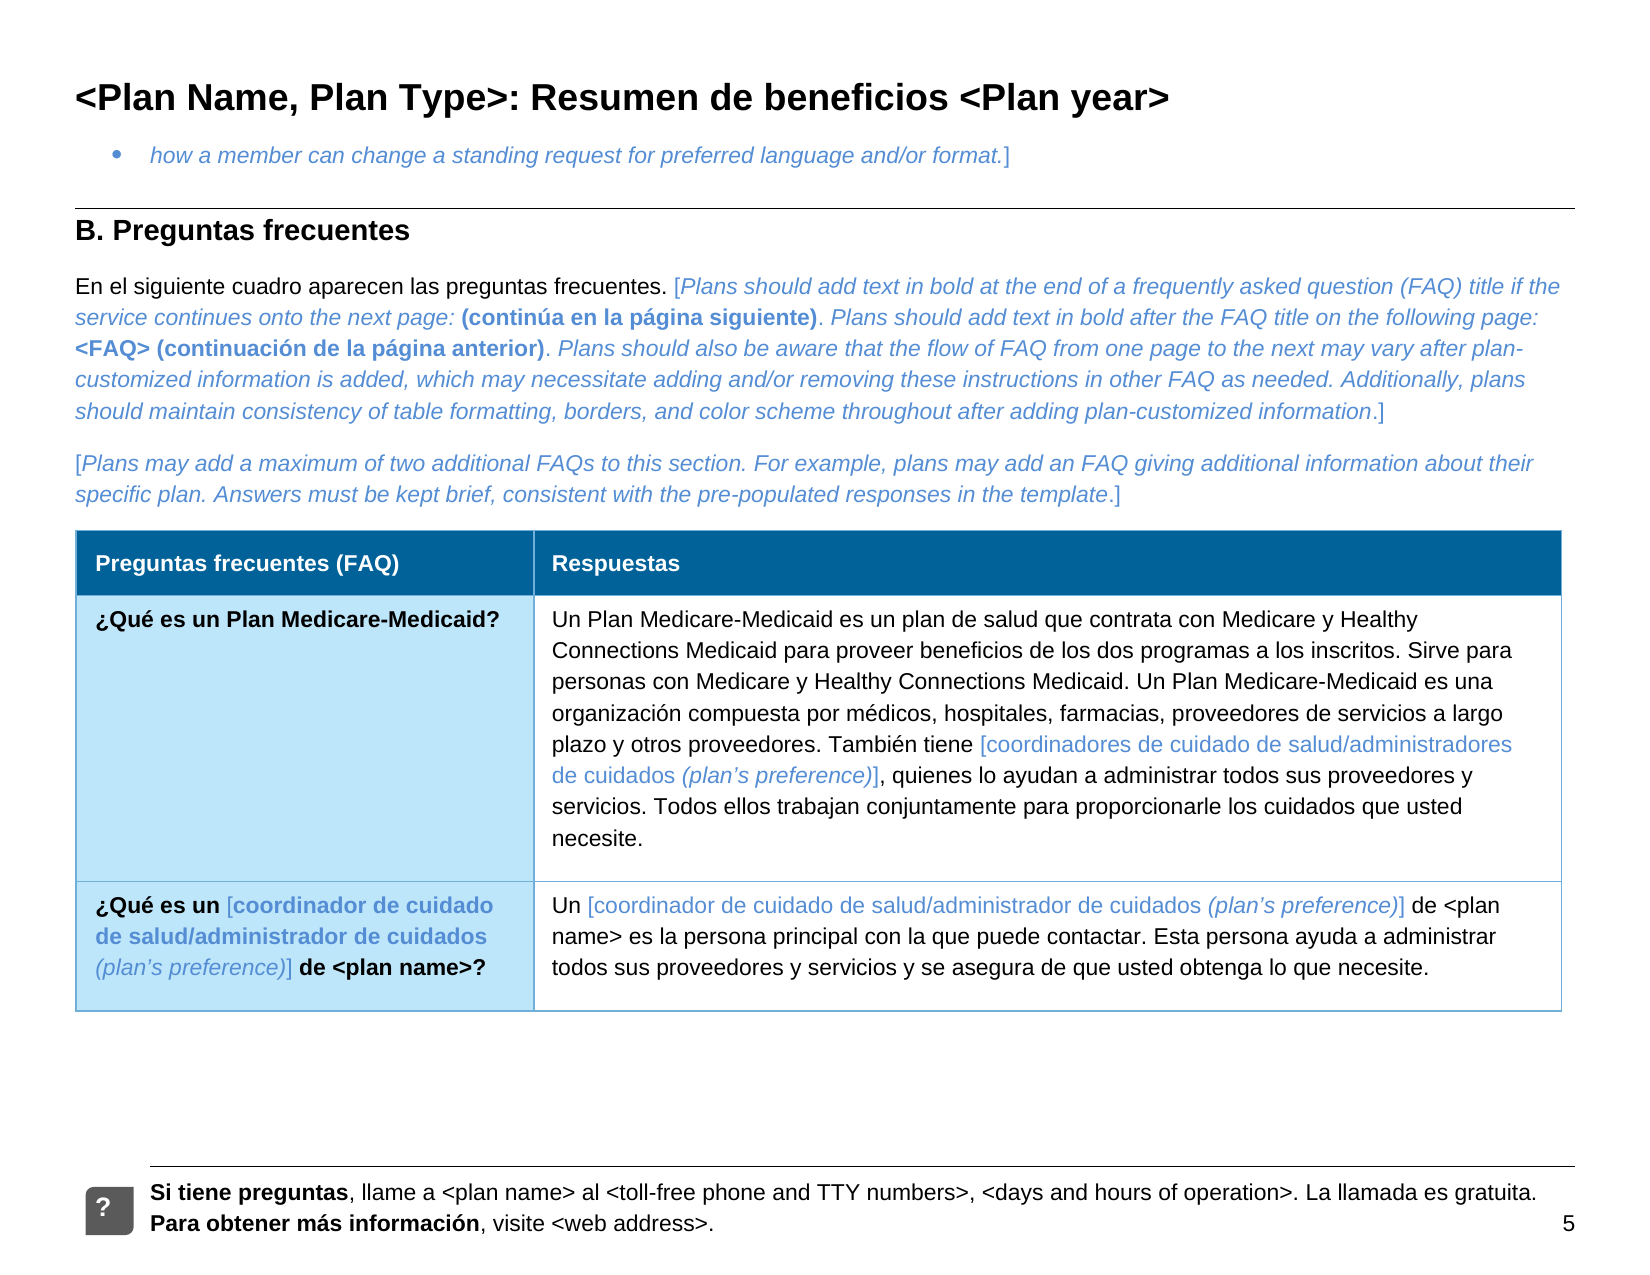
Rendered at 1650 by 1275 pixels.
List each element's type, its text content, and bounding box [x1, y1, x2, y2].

table_cell ¿Qué es un Plan Medicare-Medicaid? [77, 596, 533, 881]
table_cell Un Plan Medicare-Medicaid es un plan de salud que contrata con Medicare y Healthy Connections Medicaid para proveer beneficios de los dos programas a los inscritos. Sirve para personas con Medicare y Healthy Connections Medicaid. Un Plan Medicare-Medicaid es una organización compuesta por médicos, hospitales, farmacias, proveedores de servicios a largo plazo y otros proveedores. También tiene [coordinadores de cuidado de salud/administradores de cuidados (plan’s preference)], quienes lo ayudan a administrar todos sus proveedores y servicios. Todos ellos trabajan conjuntamente para proporcionarle los cuidados que usted necesite. [535, 596, 1561, 881]
table_header Respuestas [535, 531, 1561, 595]
list how a member can change a standing request for preferred language and/or format.] [112, 139, 1500, 170]
table_header Preguntas frecuentes (FAQ) [77, 531, 533, 595]
table_cell Un [coordinador de cuidado de salud/administrador de cuidados (plan’s preference)] de <plan name> es la persona principal con la que puede contactar. Esta persona ayuda a administrar todos sus proveedores y servicios y se asegura de que usted obtenga lo que necesite. [535, 882, 1561, 1010]
text En el siguiente cuadro aparecen las preguntas frecuentes. [Plans should add text in bold at the end of a frequently asked question (FAQ) title if the service continues onto the next page: (continúa en la página siguiente). Plans should add text in bold after the FAQ title on the following page: <FAQ> (continuación de la página anterior). Plans should also be aware that the flow of FAQ from one page to the next may vary after plan-customized information is added, which may necessitate adding and/or removing these instructions in other FAQ as needed. Additionally, plans should maintain consistency of table formatting, borders, and color scheme throughout after adding plan-customized information.] [75, 269, 1575, 425]
subtitle Preguntas frecuentes [75, 209, 1575, 248]
text [Plans may add a maximum of two additional FAQs to this section. For example, plans may add an FAQ giving additional information about their specific plan. Answers must be kept brief, consistent with the pre-populated responses in the template.] [75, 446, 1575, 509]
table_cell ¿Qué es un [coordinador de cuidado de salud/administrador de cuidados (plan’s preference)] de <plan name>? [77, 882, 533, 1010]
